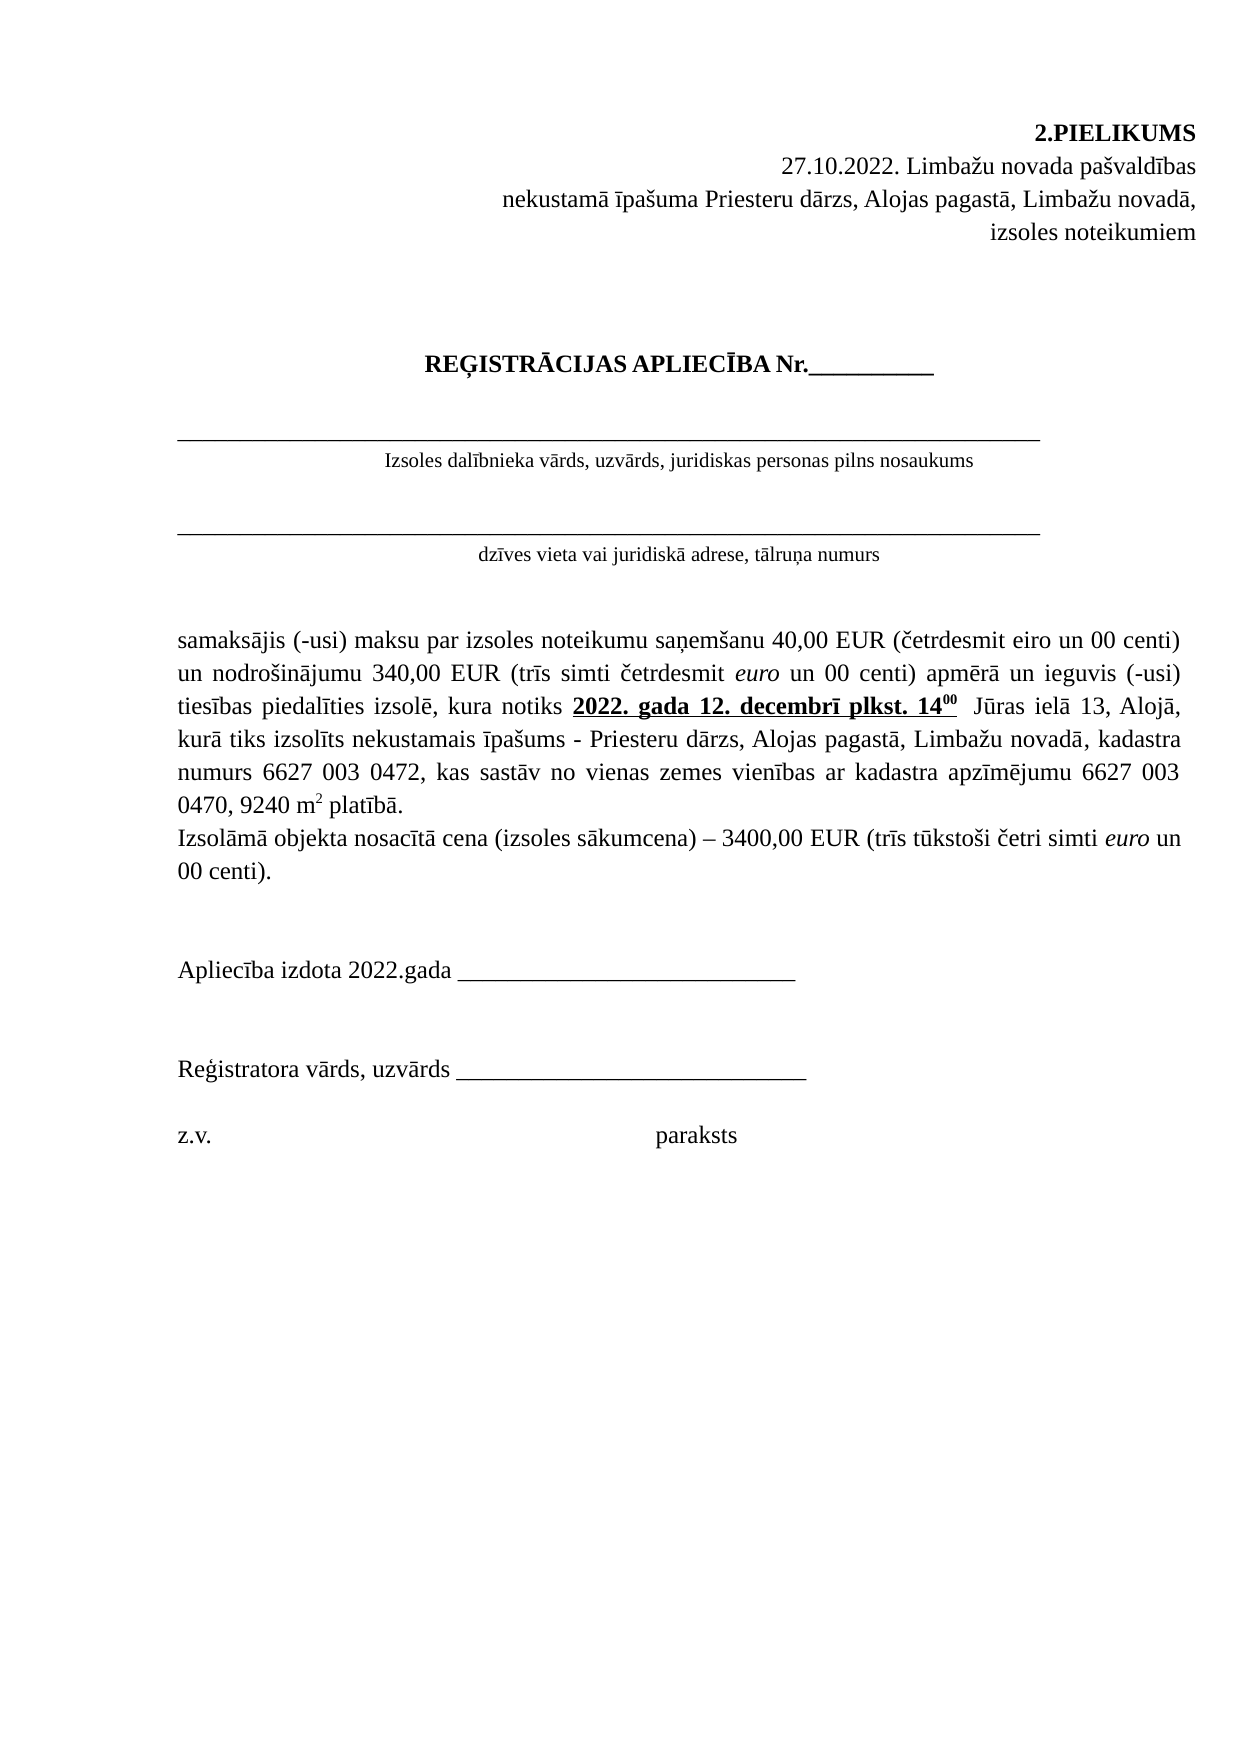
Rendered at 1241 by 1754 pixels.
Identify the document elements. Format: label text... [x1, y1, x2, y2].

text z.v. paraksts [177, 1120, 1181, 1149]
text izsoles noteikumiem [177, 217, 1196, 246]
text nekustamā īpašuma Priesteru dārzs, Alojas pagastā, Limbažu novadā, [177, 184, 1196, 213]
text dzīves vieta vai juridiskā adrese, tālruņa numurs [177, 542, 1181, 566]
text Reģistratora vārds, uzvārds ____________________________ [177, 1054, 1181, 1083]
text Izsoles dalībnieka vārds, uzvārds, juridiskas personas pilns nosaukums [177, 448, 1181, 472]
text _____________________________________________________________________ [177, 415, 1181, 444]
text samaksājis (-usi) maksu par izsoles noteikumu saņemšanu 40,00 EUR (četrdesmit eiro un 00 centi) un nodrošinājumu 340,00 EUR (trīs simti četrdesmit euro un 00 centi) apmērā un ieguvis (-usi) tiesības piedalīties izsolē, kura notiks 2022. gada 12. decembrī plkst. 1400 Jūras ielā 13, Alojā, kurā tiks izsolīts nekustamais īpašums - Priesteru dārzs, Alojas pagastā, Limbažu novadā, kadastra numurs 6627 003 0472, kas sastāv no vienas zemes vienības ar kadastra apzīmējumu 6627 003 0470, 9240 m2 platībā. [177, 625, 1181, 819]
text 2.pielikums [177, 118, 1196, 147]
text REĢISTRĀCIJAS APLIECĪBA Nr.__________ [177, 349, 1181, 378]
text Izsolāmā objekta nosacītā cena (izsoles sākumcena) – 3400,00 EUR (trīs tūkstoši četri simti euro un 00 centi). [177, 823, 1181, 885]
text 27.10.2022. Limbažu novada pašvaldības [177, 151, 1196, 180]
text _____________________________________________________________________ [177, 509, 1181, 538]
text Apliecība izdota 2022.gada ___________________________ [177, 955, 1181, 984]
